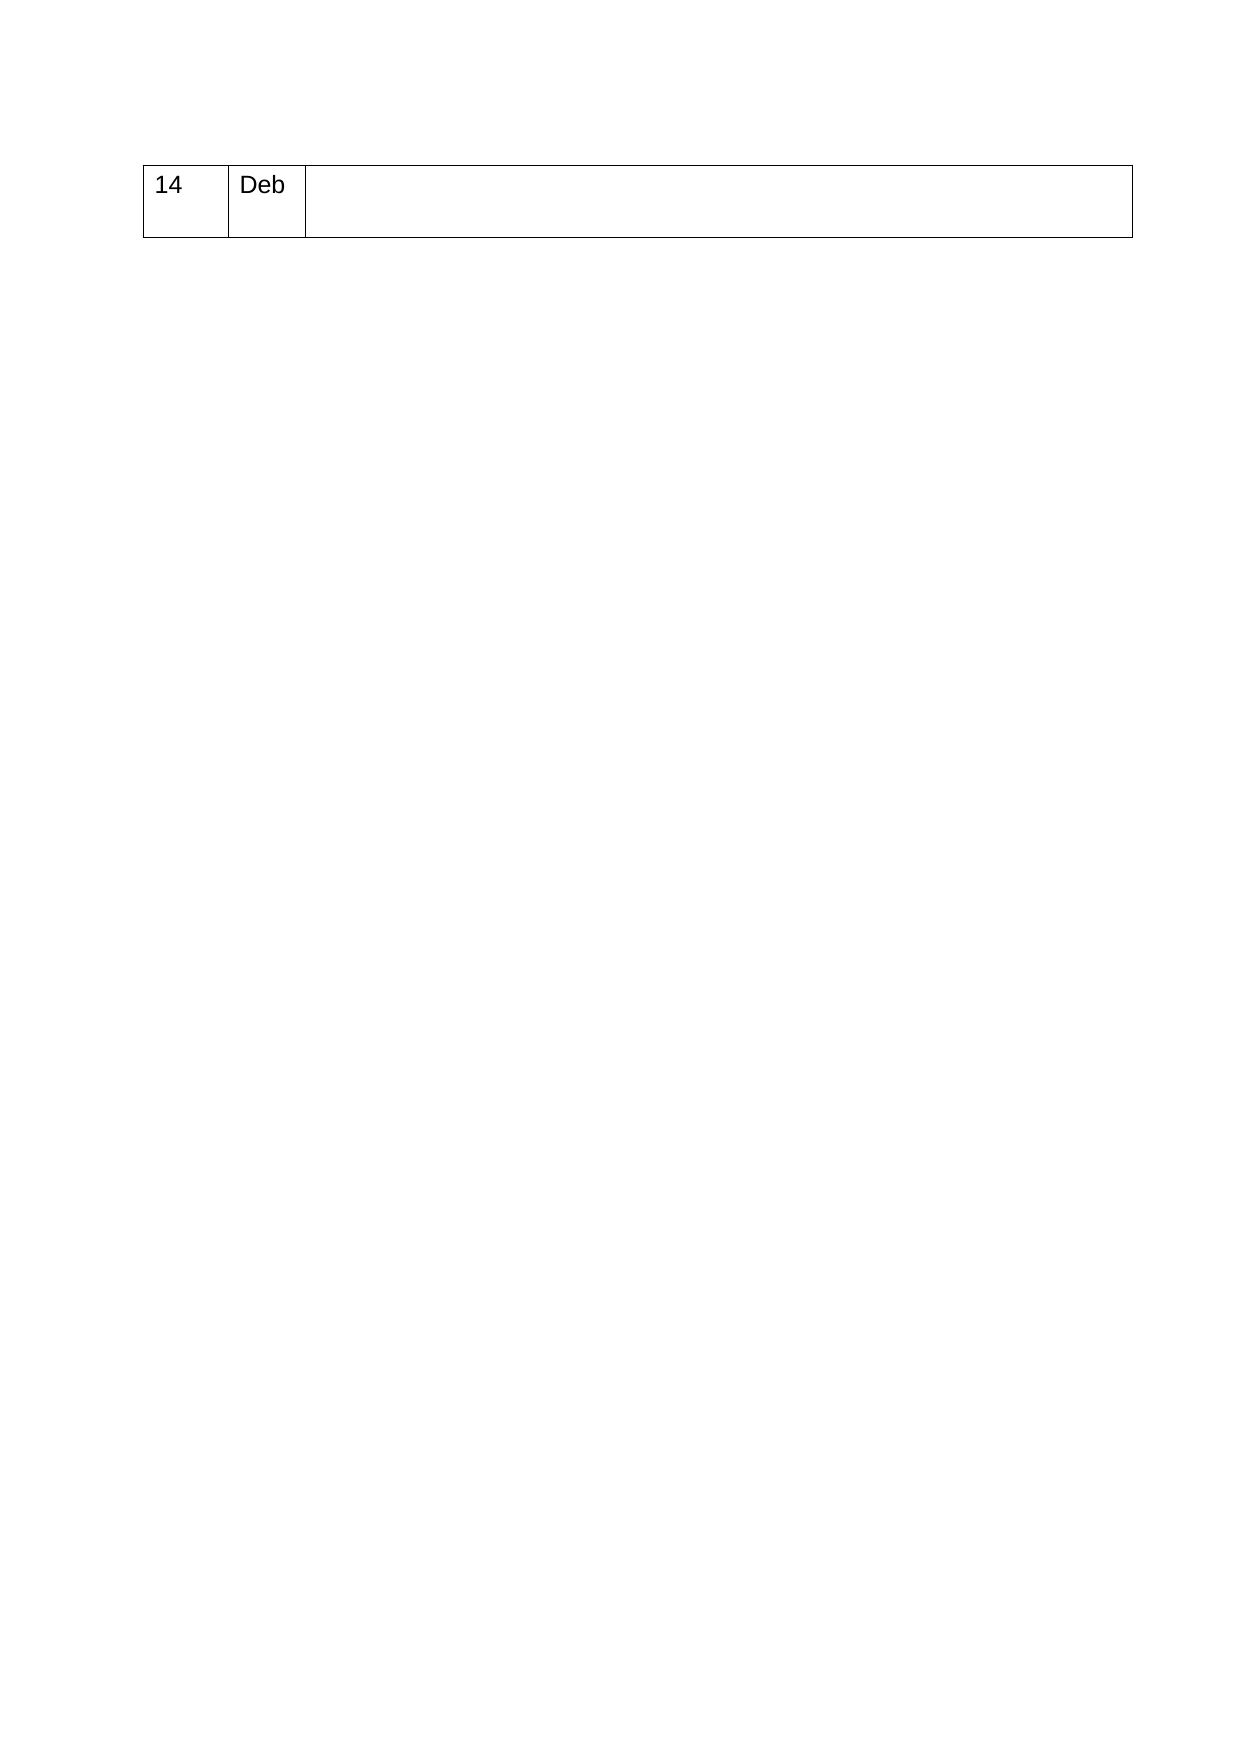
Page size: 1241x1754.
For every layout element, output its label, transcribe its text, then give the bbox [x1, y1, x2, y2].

table_cell [306, 166, 1132, 237]
table_cell 14 [144, 166, 228, 237]
table_cell Deb [229, 166, 305, 237]
